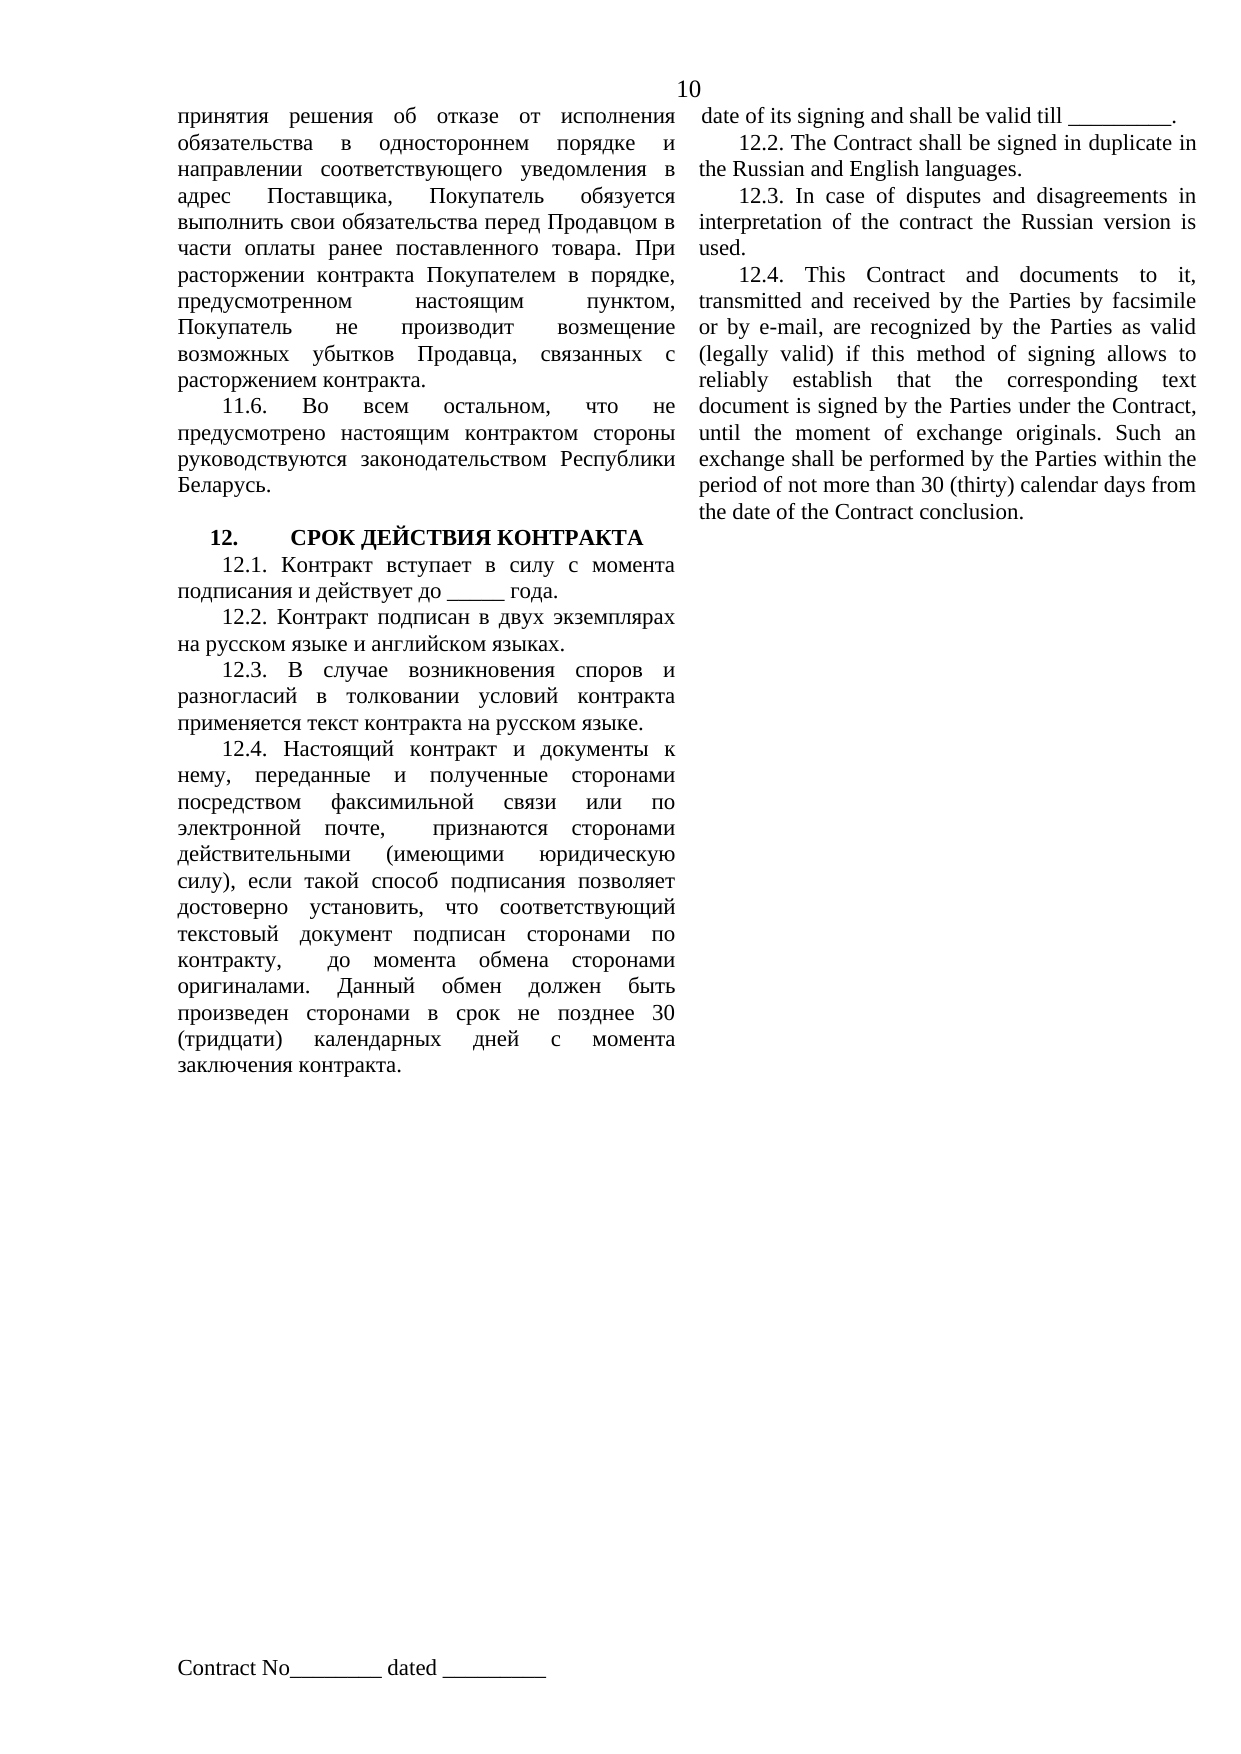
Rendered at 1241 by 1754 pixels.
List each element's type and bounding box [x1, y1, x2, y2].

table_cell [166, 103, 687, 1130]
table_cell [687, 103, 1208, 1130]
